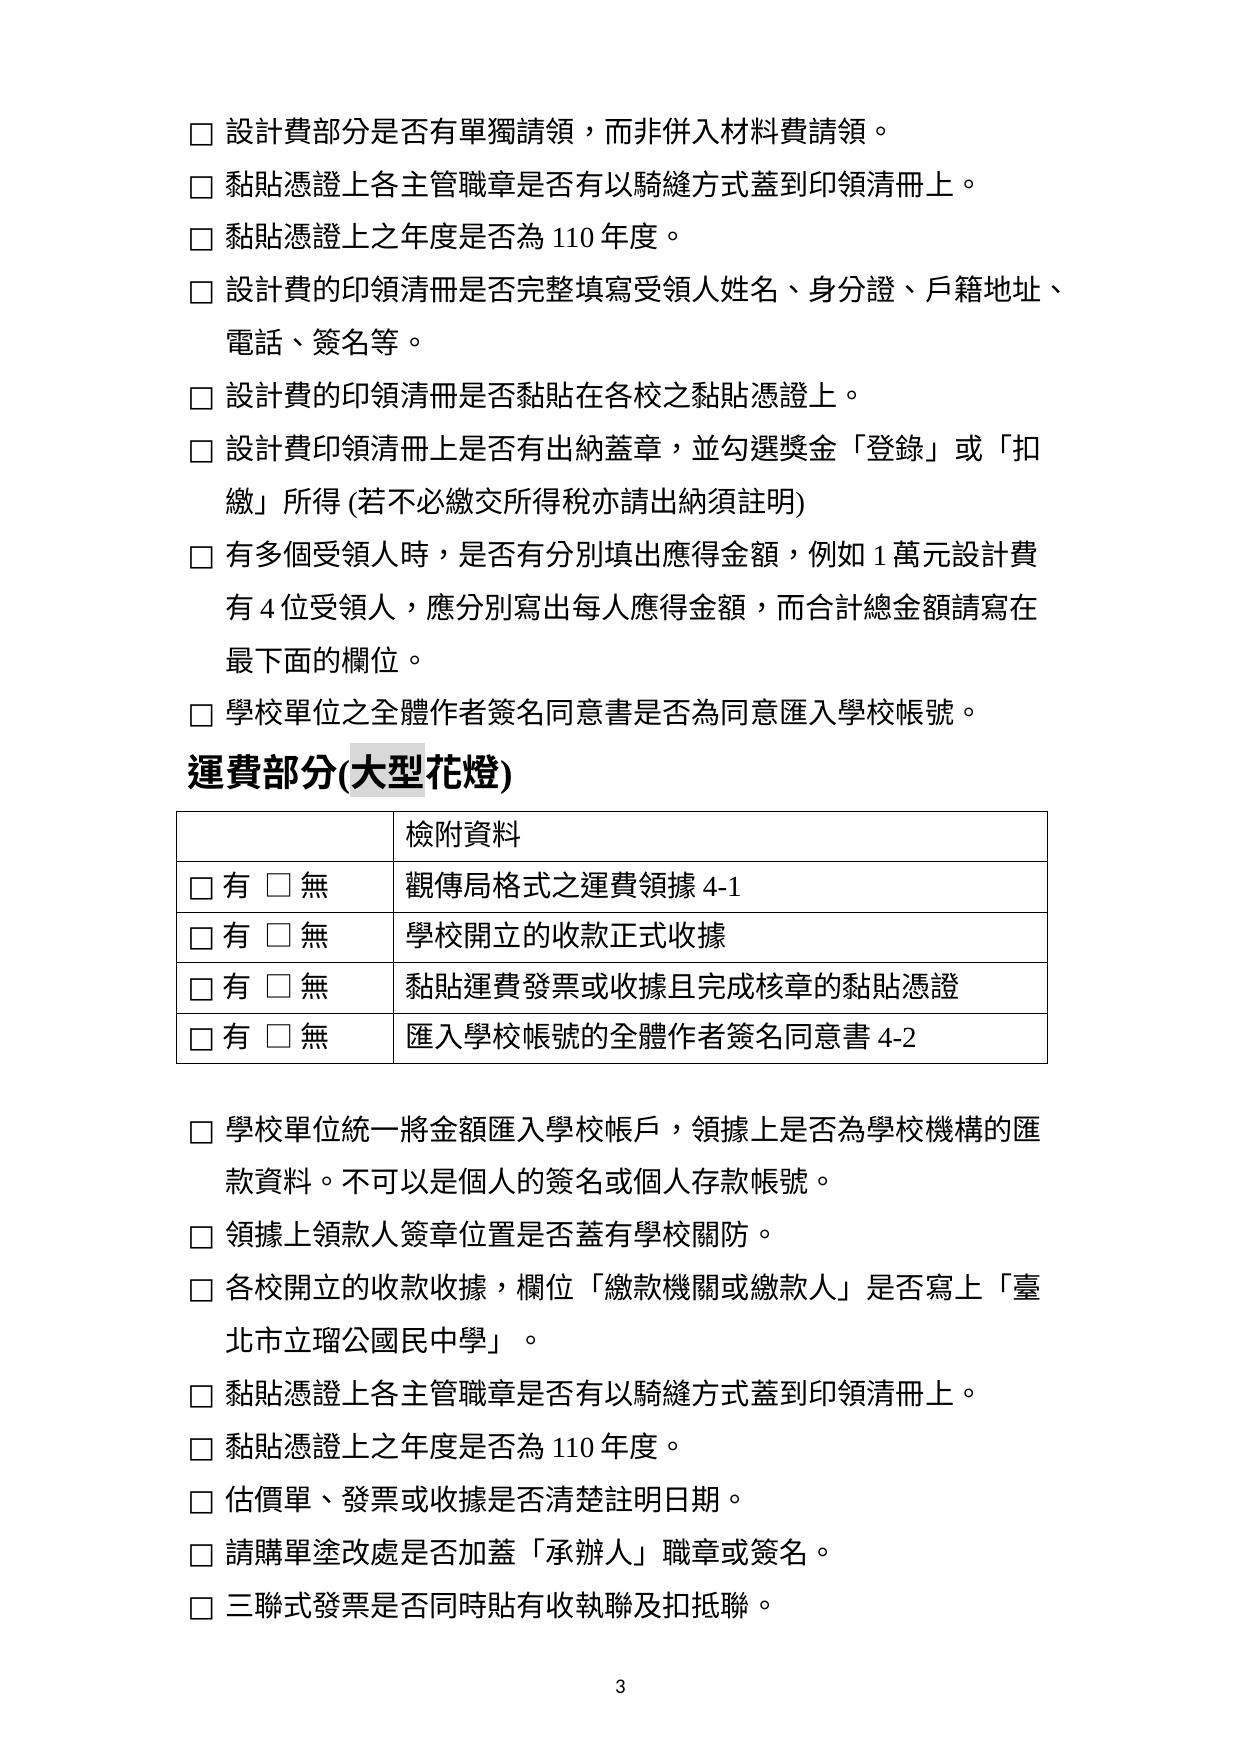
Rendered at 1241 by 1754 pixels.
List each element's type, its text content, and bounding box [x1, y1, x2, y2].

list 黏貼憑證上之年度是否為110年度。 [187, 1423, 1053, 1466]
table_cell 匯入學校帳號的全體作者簽名同意書4-2 [394, 1014, 1047, 1063]
table_cell □ 有 □ 無 [177, 1014, 393, 1063]
table_cell 學校開立的收款正式收據 [394, 913, 1047, 962]
list 設計費印領清冊上是否有出納蓋章，並勾選獎金「登錄」或「扣繳」所得 (若不必繳交所得稅亦請出納須註明) [187, 426, 1053, 521]
list 學校單位統一將金額匯入學校帳戶，領據上是否為學校機構的匯款資料。不可以是個人的簽名或個人存款帳號。 [187, 1106, 1053, 1201]
text 運費部分(大型花燈) [425, 743, 1053, 797]
table_cell □ 有 □ 無 [177, 963, 393, 1013]
list 請購單塗改處是否加蓋「承辦人」職章或簽名。 [187, 1529, 1053, 1572]
table_cell 黏貼運費發票或收據且完成核章的黏貼憑證 [394, 963, 1047, 1013]
list 有多個受領人時，是否有分別填出應得金額，例如1萬元設計費有4位受領人，應分別寫出每人應得金額，而合計總金額請寫在最下面的欄位。 [187, 531, 1053, 679]
table_header 檢附資料 [394, 812, 1047, 861]
list 各校開立的收款收據，欄位「繳款機關或繳款人」是否寫上「臺北市立瑠公國民中學」。 [187, 1265, 1053, 1360]
list 設計費部分是否有單獨請領，而非併入材料費請領。 [187, 108, 1053, 151]
list 三聯式發票是否同時貼有收執聯及扣抵聯。 [187, 1582, 1053, 1624]
list 黏貼憑證上各主管職章是否有以騎縫方式蓋到印領清冊上。 [187, 1370, 1053, 1413]
text 運費部分(大型花燈) [187, 743, 350, 797]
list 設計費的印領清冊是否完整填寫受領人姓名、身分證、戶籍地址、電話、簽名等。 [187, 267, 1053, 362]
list 估價單、發票或收據是否清楚註明日期。 [187, 1476, 1053, 1519]
list 黏貼憑證上之年度是否為110年度。 [187, 214, 1053, 256]
list 領據上領款人簽章位置是否蓋有學校關防。 [187, 1212, 1053, 1254]
table_cell □ 有 □ 無 [177, 913, 393, 962]
table_header [177, 812, 393, 861]
table_cell □ 有 □ 無 [177, 862, 393, 912]
list 學校單位之全體作者簽名同意書是否為同意匯入學校帳號。 [187, 690, 1053, 732]
list 設計費的印領清冊是否黏貼在各校之黏貼憑證上。 [187, 373, 1053, 415]
list 黏貼憑證上各主管職章是否有以騎縫方式蓋到印領清冊上。 [187, 161, 1053, 203]
table_cell 觀傳局格式之運費領據4-1 [394, 862, 1047, 912]
